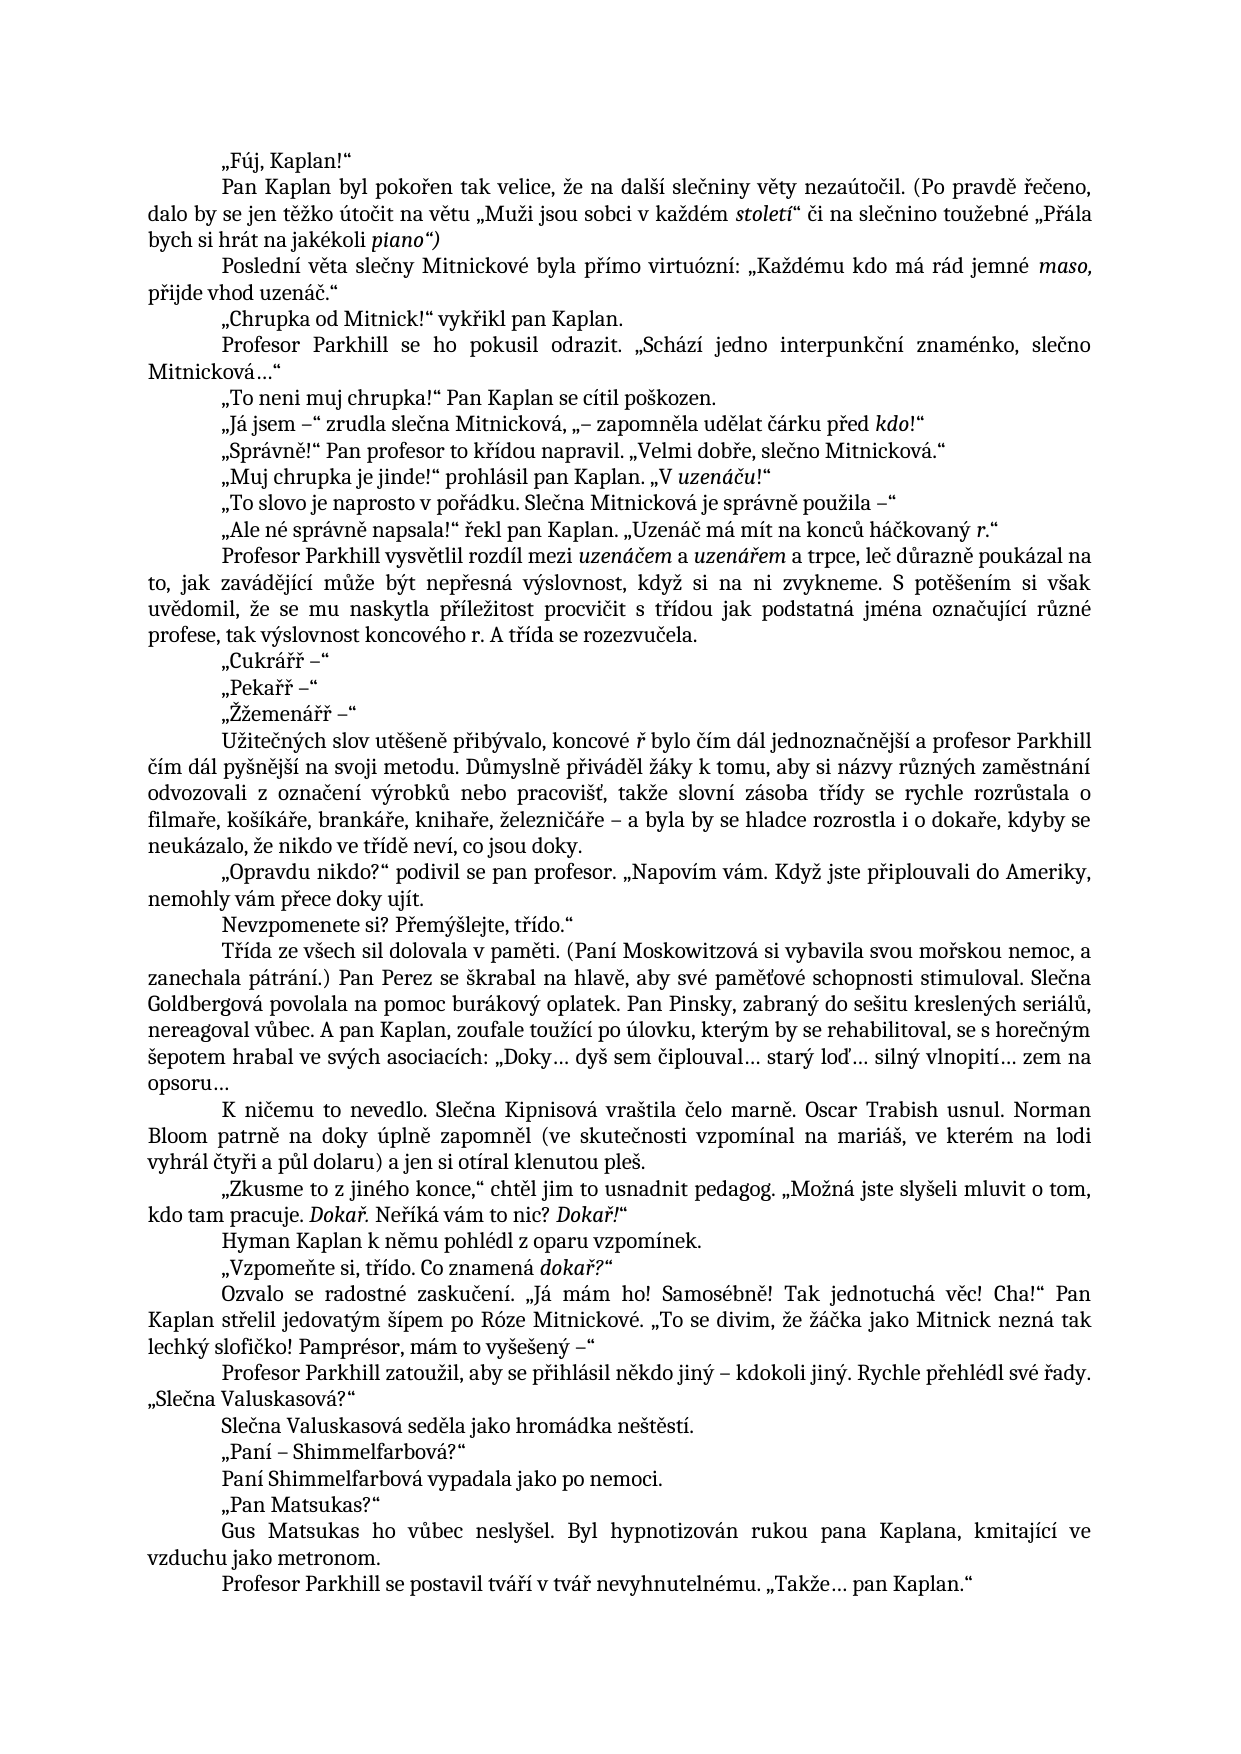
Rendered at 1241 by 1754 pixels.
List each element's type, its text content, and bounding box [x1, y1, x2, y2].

text „Fúj, Kaplan!“ [148, 148, 1093, 174]
text K ničemu to nevedlo. Slečna Kipnisová vraštila čelo marně. Oscar Trabish usnul. Norman Bloom patrně na doky úplně zapomněl (ve skutečnosti vzpomínal na mariáš, ve kterém na lodi vyhrál čtyři a půl dolaru) a jen si otíral klenutou pleš. [148, 1096, 1093, 1175]
text „Ale né správně napsala!“ řekl pan Kaplan. „Uzenáč má mít na konců háčkovaný r.“ [148, 517, 1093, 543]
text Profesor Parkhill vysvětlil rozdíl mezi uzenáčem a uzenářem a trpce, leč důrazně poukázal na to, jak zavádějící může být nepřesná výslovnost, když si na ni zvykneme. S potěšením si však uvědomil, že se mu naskytla příležitost procvičit s třídou jak podstatná jména označující různé profese, tak výslovnost koncového r. A třída se rozezvučela. [148, 543, 1093, 648]
text „Já jsem –“ zrudla slečna Mitnicková, „– zapomněla udělat čárku před kdo!“ [148, 411, 1093, 437]
text „Pekařř –“ [148, 675, 1093, 701]
text Nevzpomenete si? Přemýšlejte, třído.“ [148, 912, 1093, 938]
text Slečna Valuskasová seděla jako hromádka neštěstí. [148, 1413, 1093, 1439]
text „Opravdu nikdo?“ podivil se pan profesor. „Napovím vám. Když jste připlouvali do Ameriky, nemohly vám přece doky ujít. [148, 859, 1093, 912]
text „Muj chrupka je jinde!“ prohlásil pan Kaplan. „V uzenáču!“ [148, 464, 1093, 490]
text Poslední věta slečny Mitnickové byla přímo virtuózní: „Každému kdo má rád jemné maso, přijde vhod uzenáč.“ [148, 253, 1093, 306]
text Ozvalo se radostné zaskučení. „Já mám ho! Samosébně! Tak jednotuchá věc! Cha!“ Pan Kaplan střelil jedovatým šípem po Róze Mitnickové. „To se divim, že žáčka jako Mitnick nezná tak lechký slofičko! Pamprésor, mám to vyšešený –“ [148, 1281, 1093, 1360]
text „Žžemenářř –“ [148, 701, 1093, 727]
text Pan Kaplan byl pokořen tak velice, že na další slečniny věty nezaútočil. (Po pravdě řečeno, dalo by se jen těžko útočit na větu „Muži jsou sobci v každém století“ či na slečnino toužebné „Přála bych si hrát na jakékoli piano“) [148, 174, 1093, 253]
text „Pan Matsukas?“ [148, 1492, 1093, 1518]
text „To slovo je naprosto v pořádku. Slečna Mitnicková je správně použila –“ [148, 490, 1093, 517]
text „Správně!“ Pan profesor to křídou napravil. „Velmi dobře, slečno Mitnicková.“ [148, 437, 1093, 464]
text „Paní – Shimmelfarbová?“ [148, 1439, 1093, 1465]
text Užitečných slov utěšeně přibývalo, koncové ř bylo čím dál jednoznačnější a profesor Parkhill čím dál pyšnější na svoji metodu. Důmyslně přiváděl žáky k tomu, aby si názvy různých zaměstnání odvozovali z označení výrobků nebo pracovišť, takže slovní zásoba třídy se rychle rozrůstala o filmaře, košíkáře, brankáře, knihaře, železničáře – a byla by se hladce rozrostla i o dokaře, kdyby se neukázalo, že nikdo ve třídě neví, co jsou doky. [148, 727, 1093, 859]
text „Vzpomeňte si, třído. Co znamená dokař?“ [148, 1254, 1093, 1281]
text Gus Matsukas ho vůbec neslyšel. Byl hypnotizován rukou pana Kaplana, kmitající ve vzduchu jako metronom. [148, 1518, 1093, 1571]
text Paní Shimmelfarbová vypadala jako po nemoci. [148, 1465, 1093, 1492]
text „Cukrářř –“ [148, 648, 1093, 675]
text „To neni muj chrupka!“ Pan Kaplan se cítil poškozen. [148, 385, 1093, 411]
text „Chrupka od Mitnick!“ vykřikl pan Kaplan. [148, 306, 1093, 332]
text Hyman Kaplan k němu pohlédl z oparu vzpomínek. [148, 1228, 1093, 1254]
text Profesor Parkhill se ho pokusil odrazit. „Schází jedno interpunkční znaménko, slečno Mitnicková…“ [148, 332, 1093, 385]
text Profesor Parkhill se postavil tváří v tvář nevyhnutelnému. „Takže… pan Kaplan.“ [148, 1571, 1093, 1597]
text Profesor Parkhill zatoužil, aby se přihlásil někdo jiný – kdokoli jiný. Rychle přehlédl své řady. „Slečna Valuskasová?“ [148, 1360, 1093, 1413]
text „Zkusme to z jiného konce,“ chtěl jim to usnadnit pedagog. „Možná jste slyšeli mluvit o tom, kdo tam pracuje. Dokař. Neříká vám to nic? Dokař!“ [148, 1175, 1093, 1228]
text Třída ze všech sil dolovala v paměti. (Paní Moskowitzová si vybavila svou mořskou nemoc, a zanechala pátrání.) Pan Perez se škrabal na hlavě, aby své paměťové schopnosti stimuloval. Slečna Goldbergová povolala na pomoc burákový oplatek. Pan Pinsky, zabraný do sešitu kreslených seriálů, nereagoval vůbec. A pan Kaplan, zoufale toužící po úlovku, kterým by se rehabilitoval, se s horečným šepotem hrabal ve svých asociacích: „Doky… dyš sem čiplouval… starý loď… silný vlnopití… zem na opsoru… [148, 938, 1093, 1096]
